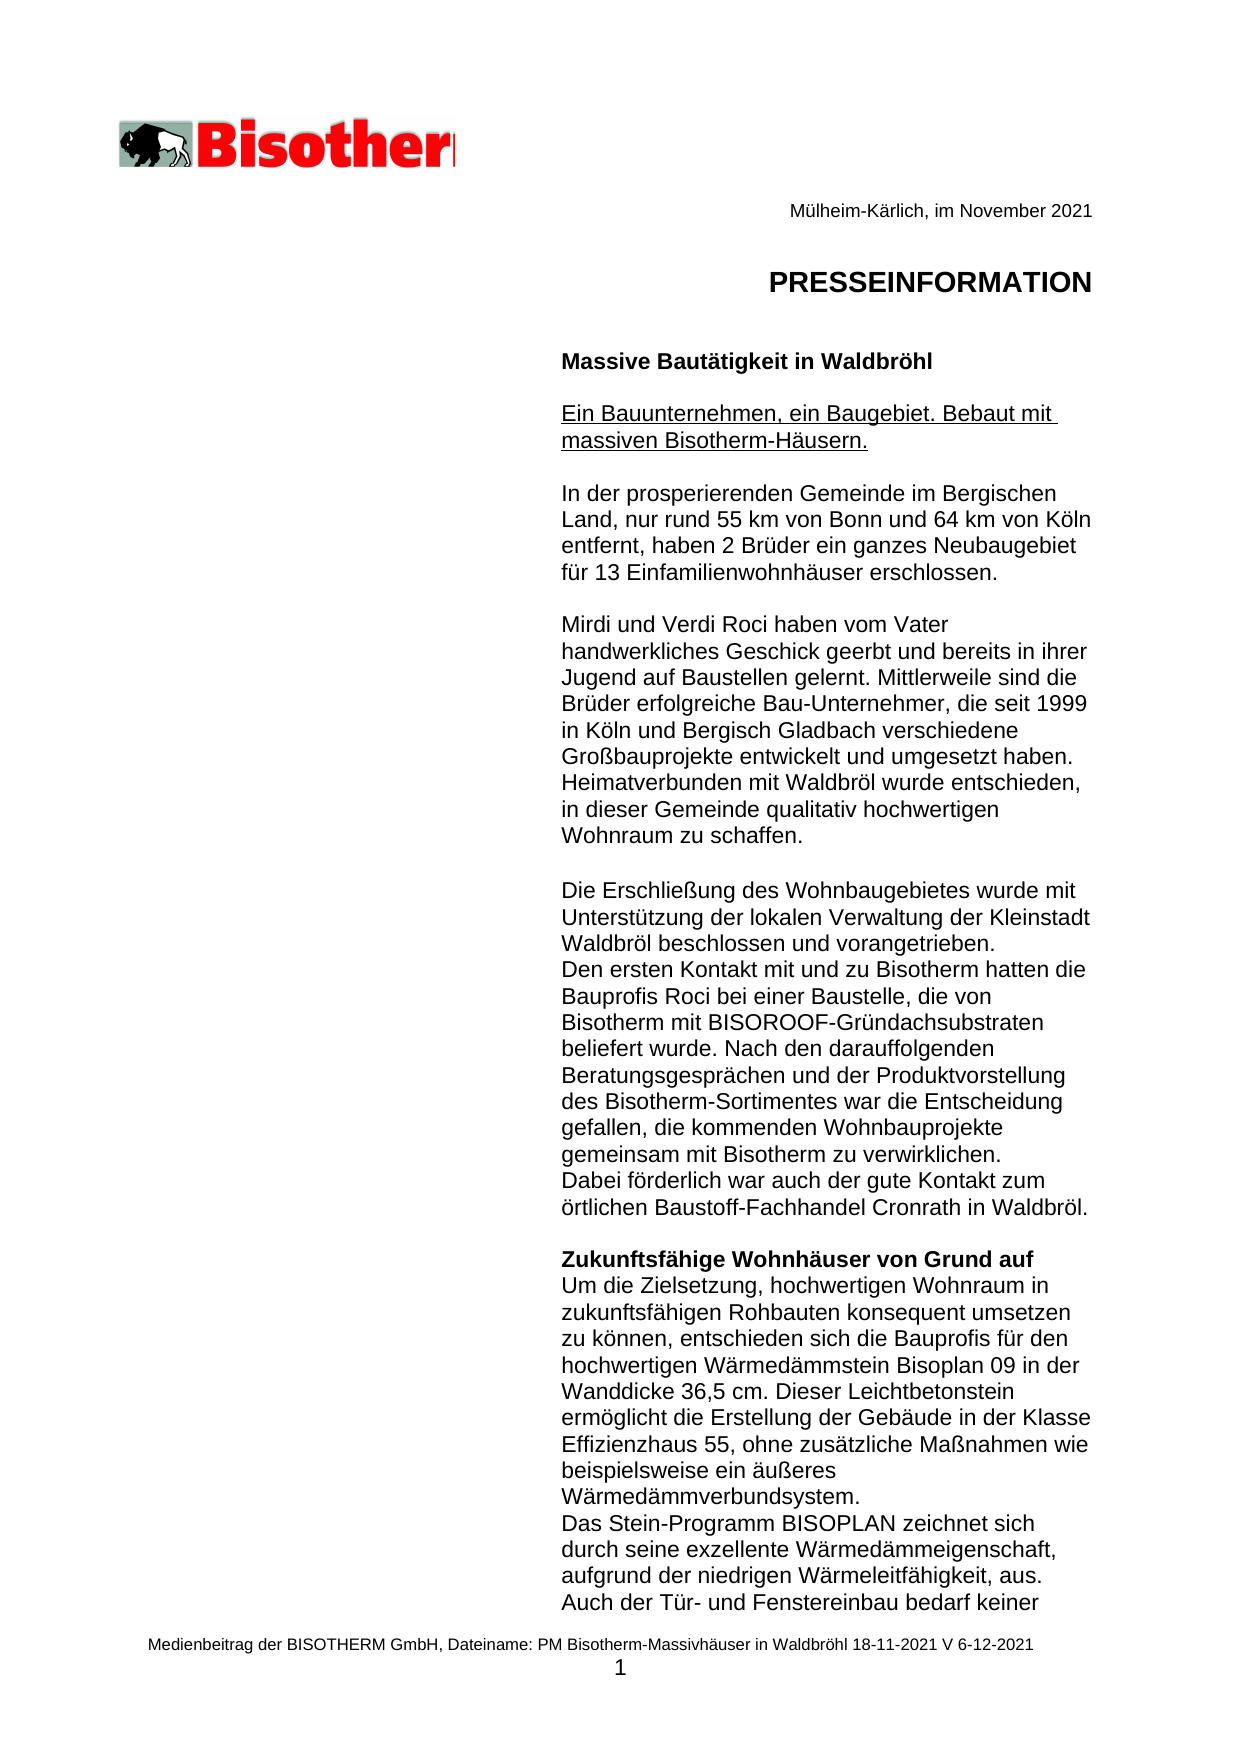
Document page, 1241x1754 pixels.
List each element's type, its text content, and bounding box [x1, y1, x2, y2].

text Um die Zielsetzung, hochwertigen Wohnraum in zukunftsfähigen Rohbauten konsequent umsetzen zu können, entschieden sich die Bauprofis für den hochwertigen Wärmedämmstein Bisoplan 09 in der Wanddicke 36,5 cm. Dieser Leichtbetonstein ermöglicht die Erstellung der Gebäude in der Klasse Effizienzhaus 55, ohne zusätzliche Maßnahmen wie beispielsweise ein äußeres Wärmedämmverbundsystem. [561, 1272, 1092, 1510]
text Den ersten Kontakt mit und zu Bisotherm hatten die Bauprofis Roci bei einer Baustelle, die von Bisotherm mit BISOROOF-Gründachsubstraten beliefert wurde. Nach den darauffolgenden Beratungsgesprächen und der Produktvorstellung des Bisotherm-Sortimentes war die Entscheidung gefallen, die kommenden Wohnbauprojekte gemeinsam mit Bisotherm zu verwirklichen. [561, 956, 1092, 1167]
text PRESSEINFORMATION [561, 273, 1092, 298]
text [561, 1510, 1092, 1615]
text Ein Bauunternehmen, ein Baugebiet. Bebaut mit massiven Bisotherm-Häusern. [561, 400, 1092, 453]
text Zukunftsfähige Wohnhäuser von Grund auf [561, 1246, 1092, 1272]
text In der prosperierenden Gemeinde im Bergischen Land, nur rund 55 km von Bonn und 64 km von Köln entfernt, haben 2 Brüder ein ganzes Neubaugebiet für 13 Einfamilienwohnhäuser erschlossen. [561, 479, 1092, 585]
text Die Erschließung des Wohnbaugebietes wurde mit Unterstützung der lokalen Verwaltung der Kleinstadt Waldbröl beschlossen und vorangetrieben. [561, 877, 1092, 956]
text Mülheim-Kärlich, im November 2021 [148, 173, 1093, 273]
text Mirdi und Verdi Roci haben vom Vater handwerkliches Geschick geerbt und bereits in ihrer Jugend auf Baustellen gelernt. Mittlerweile sind die Brüder erfolgreiche Bau-Unternehmer, die seit 1999 in Köln und Bergisch Gladbach verschiedene Großbauprojekte entwickelt und umgesetzt haben. Heimatverbunden mit Waldbröl wurde entschieden, in dieser Gemeinde qualitativ hochwertigen Wohnraum zu schaffen. [561, 611, 1092, 848]
text Dabei förderlich war auch der gute Kontakt zum örtlichen Baustoff-Fachhandel Cronrath in Waldbröl. [561, 1167, 1092, 1220]
text Massive Bautätigkeit in Waldbröhl [561, 348, 1092, 374]
picture [117, 115, 455, 168]
